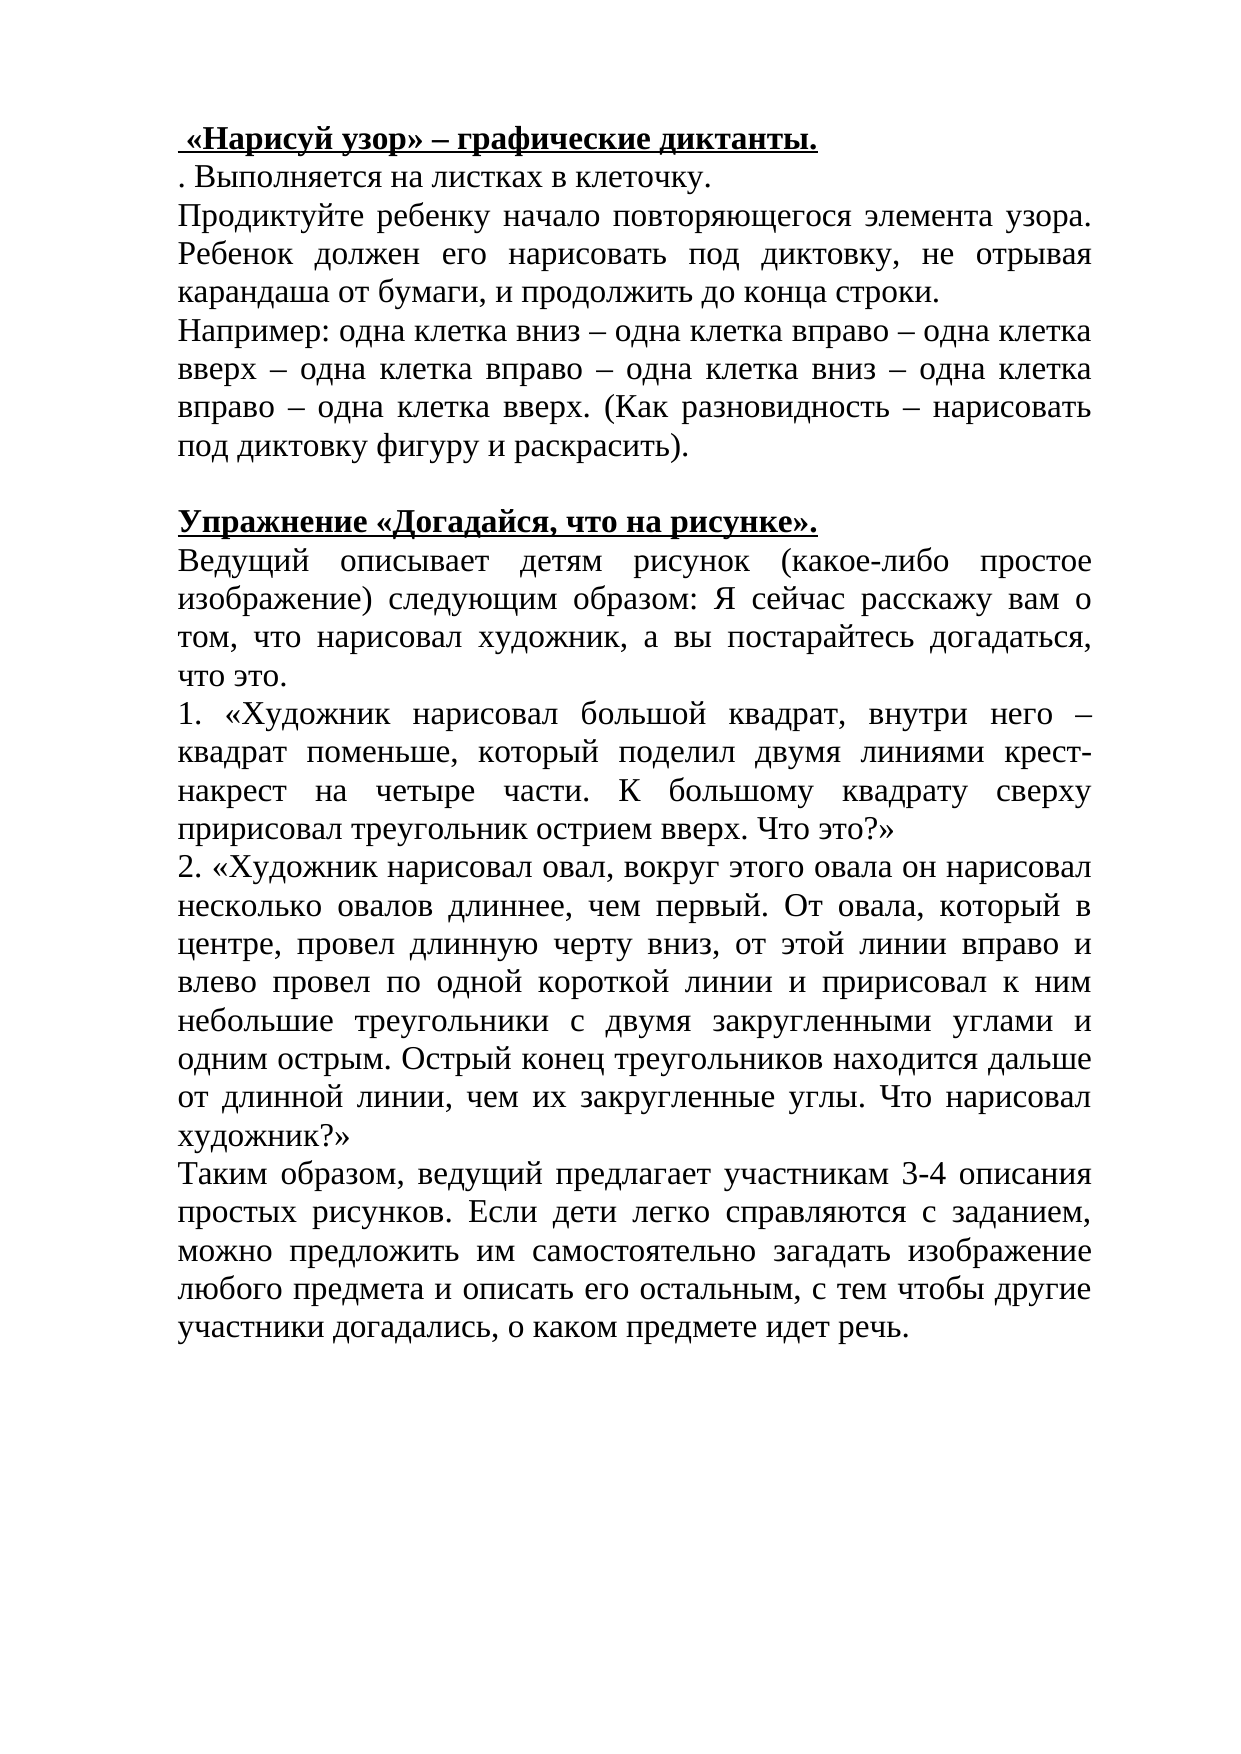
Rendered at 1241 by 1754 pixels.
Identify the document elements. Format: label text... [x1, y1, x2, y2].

text Продиктуйте ребенку начало повторяющегося элемента узора. Ребенок должен его нарисовать под диктовку, не отрывая карандаша от бумаги, и продолжить до конца строки. [177, 195, 1093, 310]
text . Выполняется на листках в клеточку. [177, 156, 1093, 195]
text Упражнение «Догадайся, что на рисунке». [177, 501, 1093, 540]
text «Нарисуй узор» – графические диктанты. [177, 118, 1093, 156]
text 1. «Художник нарисовал большой квадрат, внутри него – квадрат поменьше, который поделил двумя линиями крест-накрест на четыре части. К большому квадрату сверху пририсовал треугольник острием вверх. Что это?» [177, 693, 1093, 846]
text Например: одна клетка вниз – одна клетка вправо – одна клетка вверх – одна клетка вправо – одна клетка вниз – одна клетка вправо – одна клетка вверх. (Как разновидность – нарисовать под диктовку фигуру и раскрасить). [177, 310, 1093, 463]
text Таким образом, ведущий предлагает участникам 3-4 описания простых рисунков. Если дети легко справляются с заданием, можно предложить им самостоятельно загадать изображение любого предмета и описать его остальным, с тем чтобы другие участники догадались, о каком предмете идет речь. [177, 1153, 1093, 1345]
text 2. «Художник нарисовал овал, вокруг этого овала он нарисовал несколько овалов длиннее, чем первый. От овала, который в центре, провел длинную черту вниз, от этой линии вправо и влево провел по одной короткой линии и пририсовал к ним небольшие треугольники с двумя закругленными углами и одним острым. Острый конец треугольников находится дальше от длинной линии, чем их закругленные углы. Что нарисовал художник?» [177, 846, 1093, 1153]
text Ведущий описывает детям рисунок (какое-либо простое изображение) следующим образом: Я сейчас расскажу вам о том, что нарисовал художник, а вы постарайтесь догадаться, что это. [177, 540, 1093, 693]
